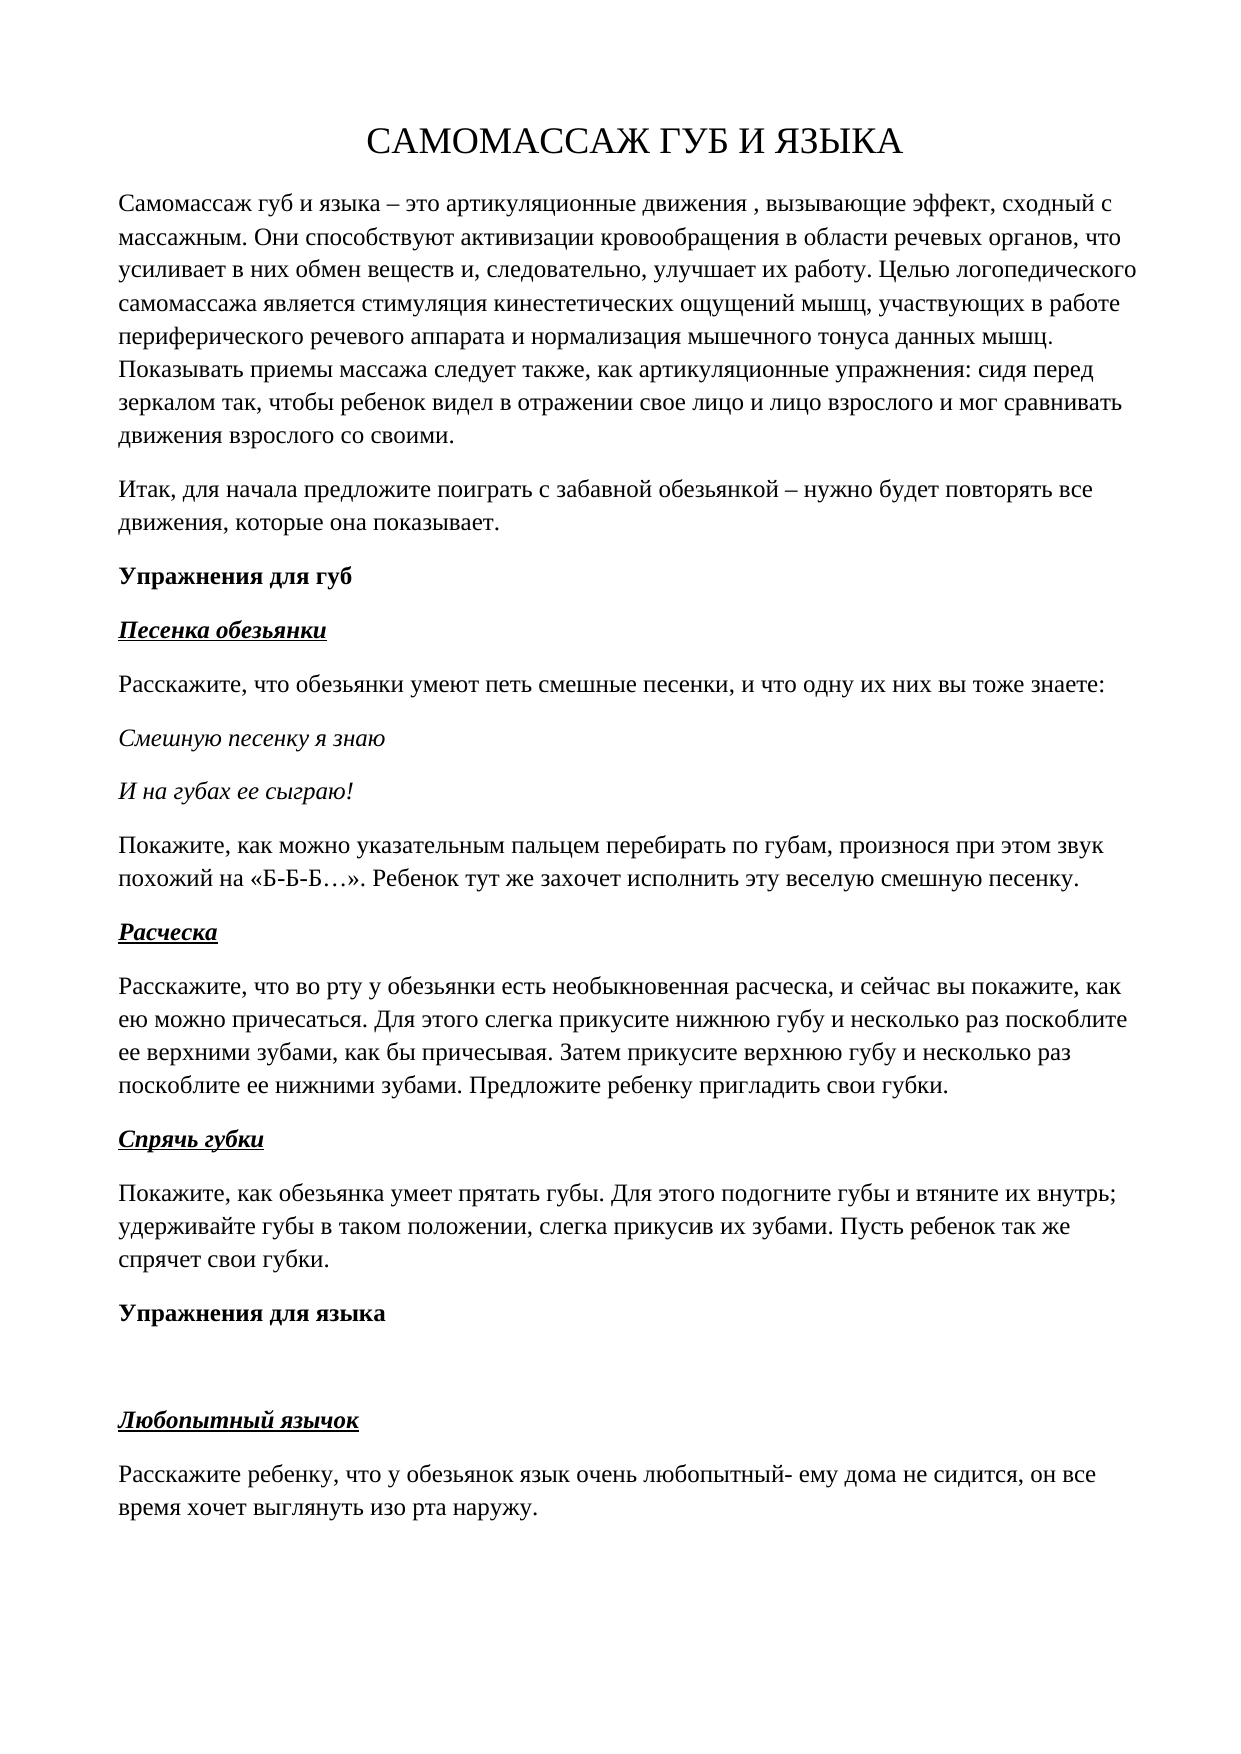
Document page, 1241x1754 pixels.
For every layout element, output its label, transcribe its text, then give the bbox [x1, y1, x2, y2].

text Покажите, как можно указательным пальцем перебирать по губам, произнося при этом звук похожий на «Б-Б-Б…». Ребенок тут же захочет исполнить эту веселую смешную песенку. [118, 830, 1152, 892]
text Расскажите, что во рту у обезьянки есть необыкновенная расческа, и сейчас вы покажите, как ею можно причесаться. Для этого слегка прикусите нижнюю губу и несколько раз поскоблите ее верхними зубами, как бы причесывая. Затем прикусите верхнюю губу и несколько раз поскоблите ее нижними зубами. Предложите ребенку пригладить свои губки. [118, 971, 1152, 1099]
text Любопытный язычок [118, 1405, 1152, 1434]
text Спрячь губки [118, 1124, 1152, 1153]
text Покажите, как обезьянка умеет прятать губы. Для этого подогните губы и втяните их внутрь; удерживайте губы в таком положении, слегка прикусив их зубами. Пусть ребенок так же спрячет свои губки. [118, 1178, 1152, 1273]
text САМОМАССАЖ ГУБ И ЯЗЫКА [118, 118, 1152, 161]
text Смешную песенку я знаю [118, 723, 1152, 751]
text Расскажите, что обезьянки умеют петь смешные песенки, и что одну их них вы тоже знаете: [118, 669, 1152, 697]
text Расческа [118, 917, 1152, 946]
text Расскажите ребенку, что у обезьянок язык очень любопытный- ему дома не сидится, он все время хочет выглянуть изо рта наружу. [118, 1459, 1152, 1521]
text И на губах ее сыграю! [118, 776, 1152, 805]
text Песенка обезьянки [118, 615, 1152, 644]
text Упражнения для губ [118, 561, 1152, 590]
text Упражнения для языка [118, 1298, 1152, 1326]
text Итак, для начала предложите поиграть с забавной обезьянкой – нужно будет повторять все движения, которые она показывает. [118, 474, 1152, 536]
text Самомассаж губ и языка – это артикуляционные движения , вызывающие эффект, сходный с массажным. Они способствуют активизации кровообращения в области речевых органов, что усиливает в них обмен веществ и, следовательно, улучшает их работу. Целью логопедического самомассажа является стимуляция кинестетических ощущений мышц, участвующих в работе периферического речевого аппарата и нормализация мышечного тонуса данных мышц. Показывать приемы массажа следует также, как артикуляционные упражнения: сидя перед зеркалом так, чтобы ребенок видел в отражении свое лицо и лицо взрослого и мог сравнивать движения взрослого со своими. [118, 188, 1152, 449]
